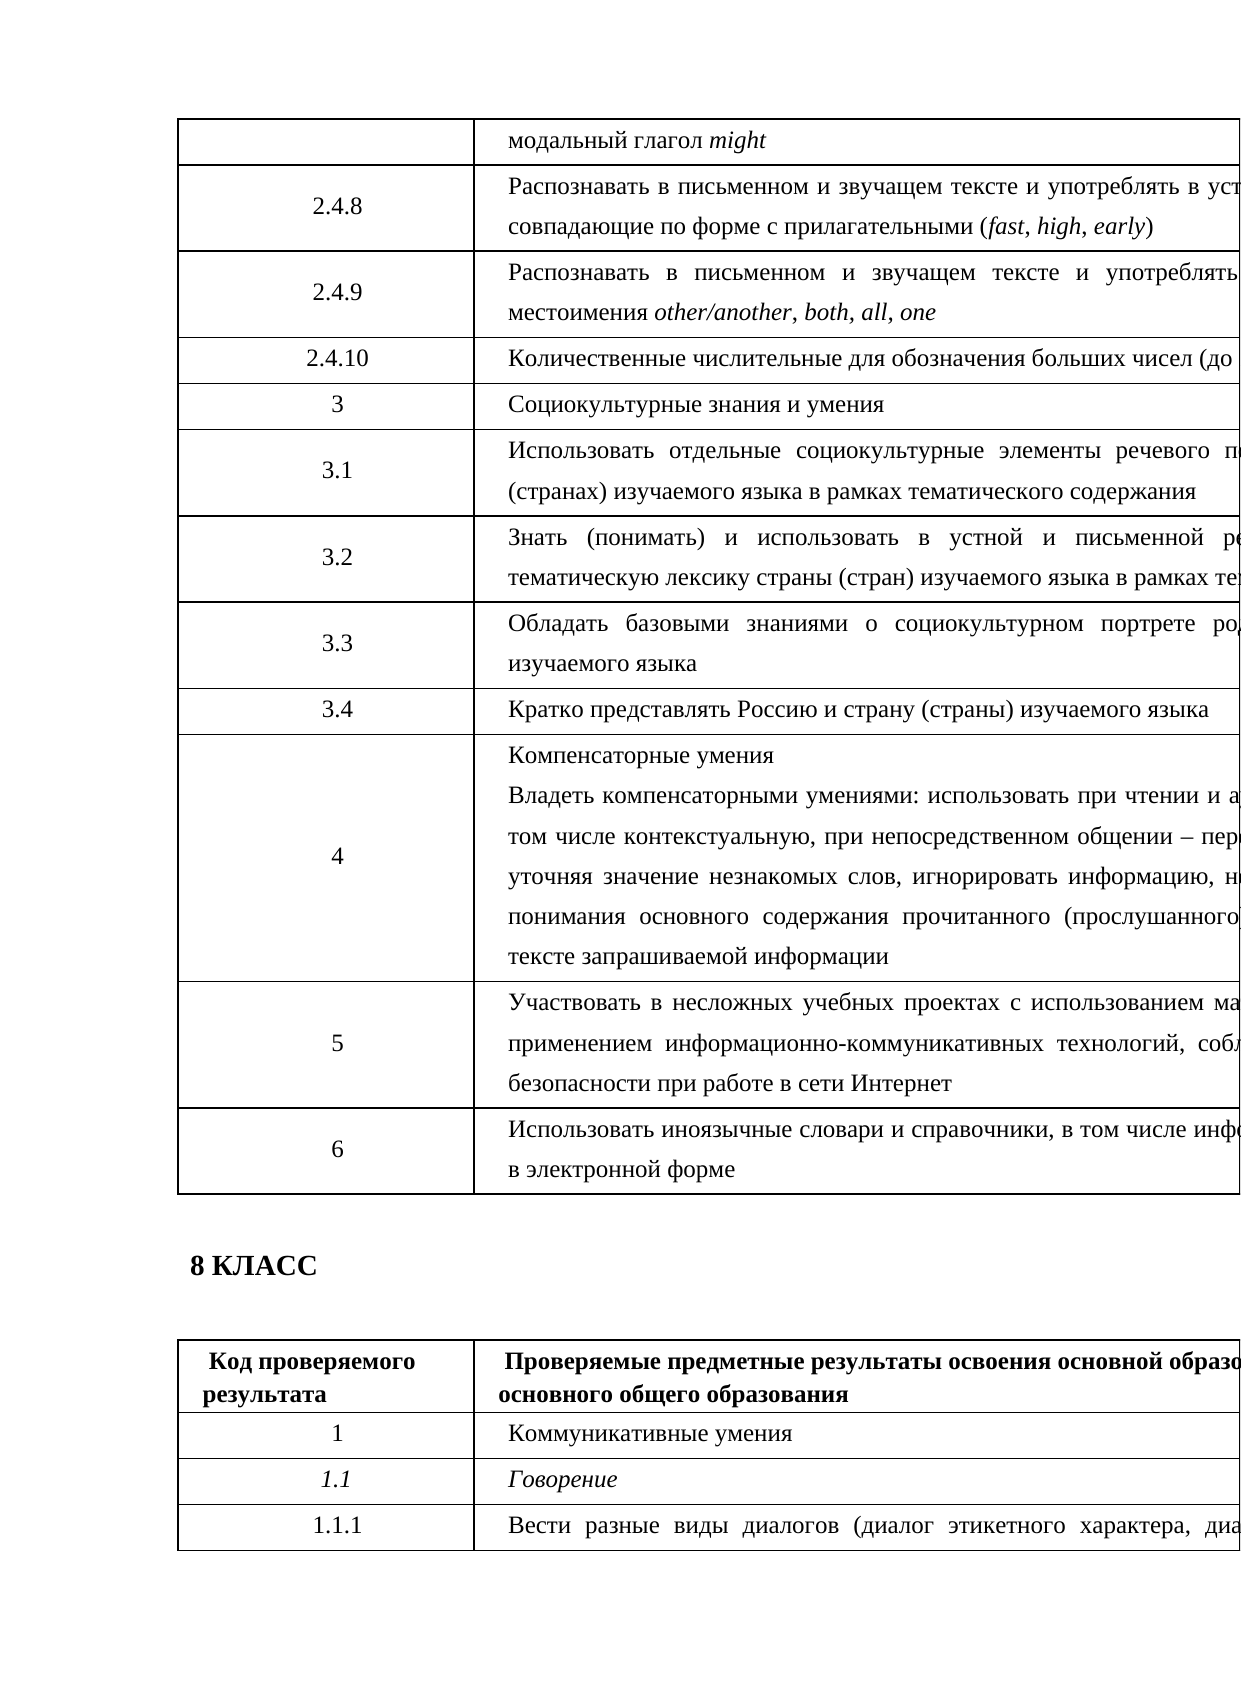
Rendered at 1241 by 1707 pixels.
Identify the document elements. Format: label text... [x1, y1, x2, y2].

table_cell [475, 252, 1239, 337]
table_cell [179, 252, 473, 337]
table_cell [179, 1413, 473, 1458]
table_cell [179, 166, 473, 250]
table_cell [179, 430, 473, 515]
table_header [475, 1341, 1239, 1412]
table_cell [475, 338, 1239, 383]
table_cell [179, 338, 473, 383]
text 8 КЛАСС [190, 1248, 1152, 1281]
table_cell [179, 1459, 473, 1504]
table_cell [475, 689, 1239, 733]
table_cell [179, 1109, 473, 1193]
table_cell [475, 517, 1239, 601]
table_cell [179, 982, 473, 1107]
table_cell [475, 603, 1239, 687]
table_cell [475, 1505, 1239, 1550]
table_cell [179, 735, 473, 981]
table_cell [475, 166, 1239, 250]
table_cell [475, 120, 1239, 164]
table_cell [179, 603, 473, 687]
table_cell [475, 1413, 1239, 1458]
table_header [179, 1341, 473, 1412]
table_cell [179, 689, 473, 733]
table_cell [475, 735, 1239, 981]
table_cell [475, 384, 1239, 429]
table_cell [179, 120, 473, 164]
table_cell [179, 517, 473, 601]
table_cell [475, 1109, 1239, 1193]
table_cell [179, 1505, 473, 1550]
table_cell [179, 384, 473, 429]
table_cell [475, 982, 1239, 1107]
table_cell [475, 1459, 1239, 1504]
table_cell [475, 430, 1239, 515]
